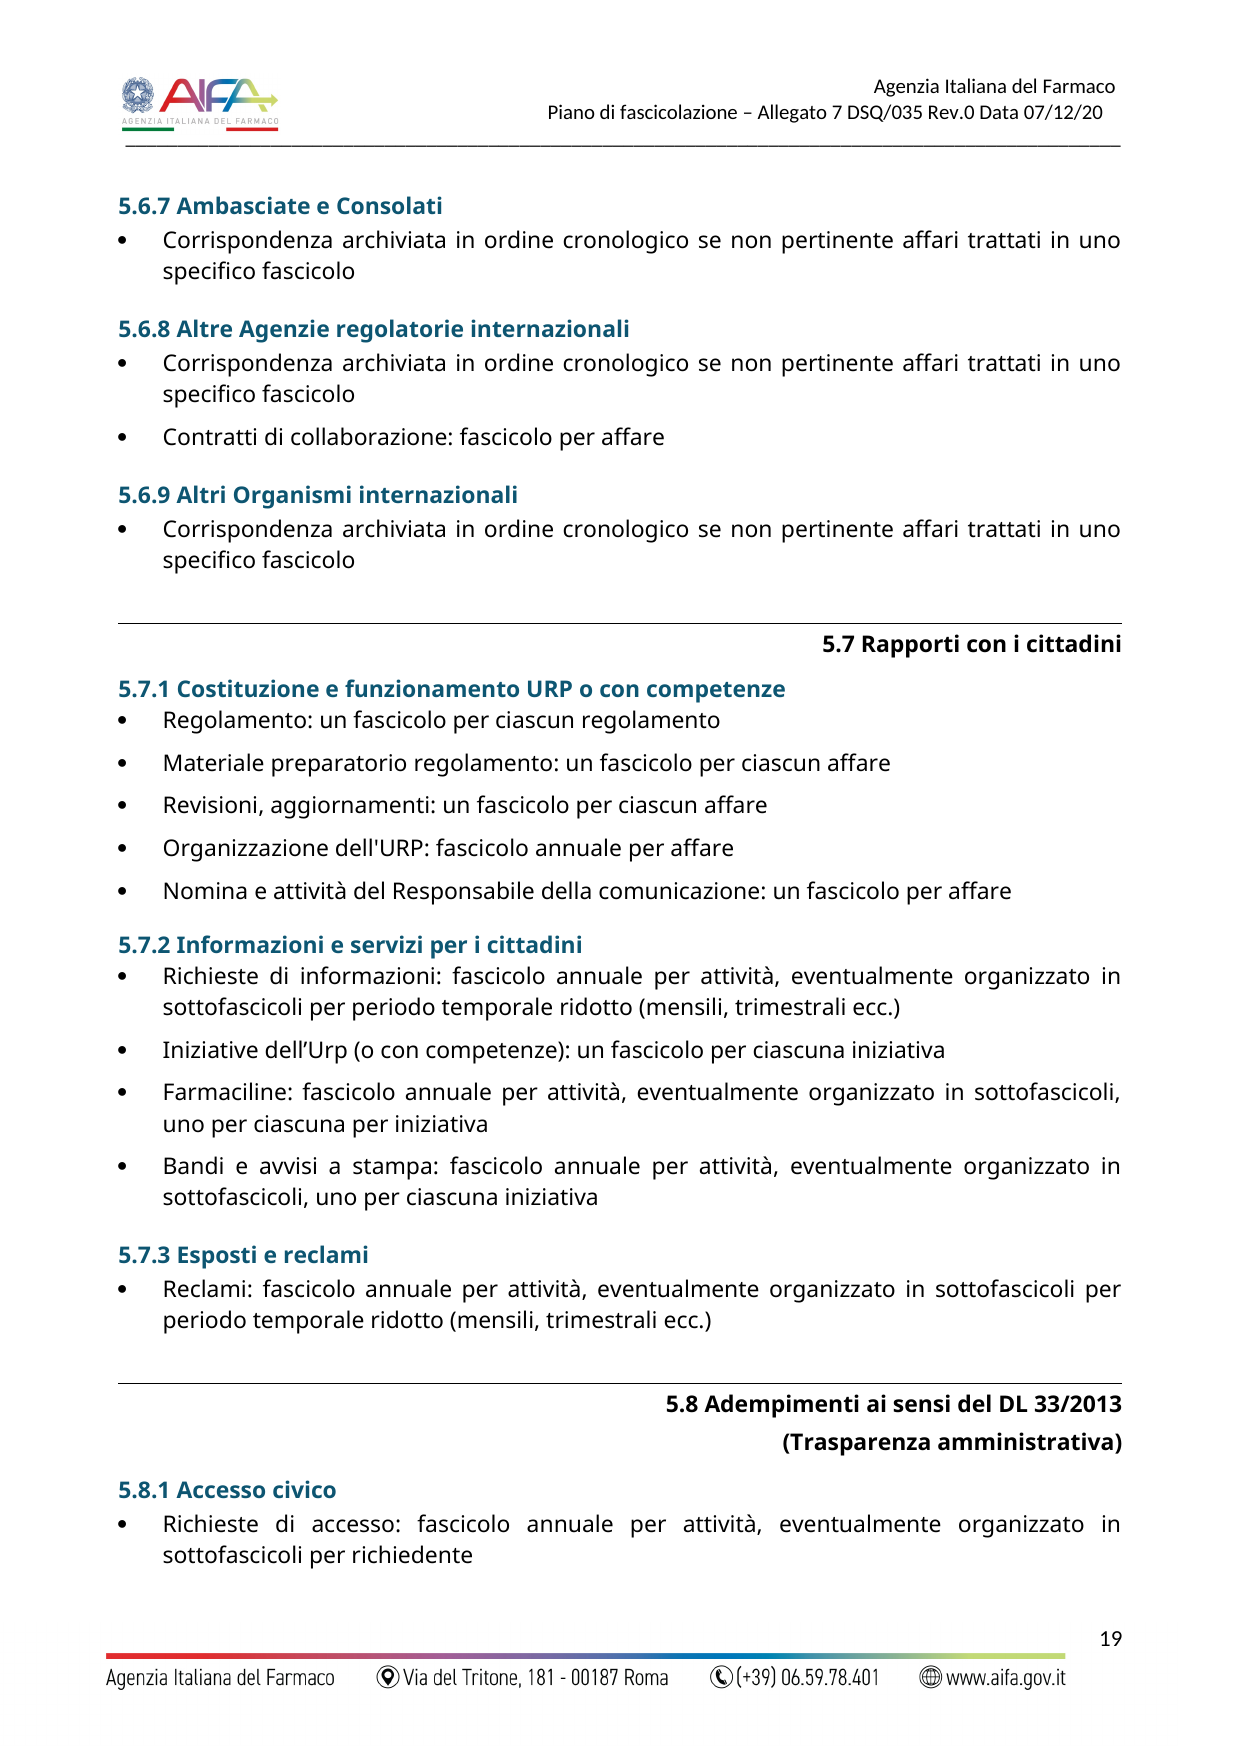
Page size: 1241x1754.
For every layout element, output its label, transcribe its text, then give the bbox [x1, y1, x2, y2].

text 5.7.1 Costituzione e funzionamento URP o con competenze [118, 673, 1122, 704]
subtitle 5.6.8 Altre Agenzie regolatorie internazionali [118, 313, 1122, 344]
list Farmaciline: fascicolo annuale per attività, eventualmente organizzato in sottofascicoli, uno per ciascuna per iniziativa [118, 1076, 1122, 1139]
subtitle 5.6.7 Ambasciate e Consolati [118, 190, 1122, 221]
subtitle 5.7.3 Esposti e reclami [118, 1239, 1122, 1271]
list Contratti di collaborazione: fascicolo per affare [118, 421, 1122, 452]
subtitle 5.8 Adempimenti ai sensi del DL 33/2013 [118, 1388, 1122, 1420]
list Reclami: fascicolo annuale per attività, eventualmente organizzato in sottofascicoli per periodo temporale ridotto (mensili, trimestrali ecc.) [118, 1273, 1122, 1336]
subtitle 5.7 Rapporti con i cittadini [118, 628, 1122, 659]
list Richieste di accesso: fascicolo annuale per attività, eventualmente organizzato in sottofascicoli per richiedente [118, 1508, 1122, 1571]
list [118, 224, 1122, 286]
list Corrispondenza archiviata in ordine cronologico se non pertinente affari trattati in uno specifico fascicolo [118, 513, 1122, 575]
list Revisioni, aggiornamenti: un fascicolo per ciascun affare [118, 789, 1122, 821]
subtitle 5.6.9 Altri Organismi internazionali [118, 479, 1122, 510]
picture [0, 1622, 1178, 1746]
list Materiale preparatorio regolamento: un fascicolo per ciascun affare [118, 747, 1122, 778]
list Bandi e avvisi a stampa: fascicolo annuale per attività, eventualmente organizzato in sottofascicoli, uno per ciascuna iniziativa [118, 1150, 1122, 1213]
list Regolamento: un fascicolo per ciascun regolamento [118, 704, 1122, 735]
subtitle 5.8.1 Accesso civico [118, 1474, 1122, 1506]
list Iniziative dell’Urp (o con competenze): un fascicolo per ciascuna iniziativa [118, 1034, 1122, 1065]
list Organizzazione dell'URP: fascicolo annuale per affare [118, 832, 1122, 863]
picture [118, 73, 282, 135]
list Nomina e attività del Responsabile della comunicazione: un fascicolo per affare [118, 874, 1122, 906]
list Richieste di informazioni: fascicolo annuale per attività, eventualmente organizzato in sottofascicoli per periodo temporale ridotto (mensili, trimestrali ecc.) [118, 960, 1122, 1022]
subtitle (Trasparenza amministrativa) [118, 1426, 1122, 1458]
list Corrispondenza archiviata in ordine cronologico se non pertinente affari trattati in uno specifico fascicolo [118, 347, 1122, 409]
text 5.7.2 Informazioni e servizi per i cittadini [118, 928, 1122, 960]
